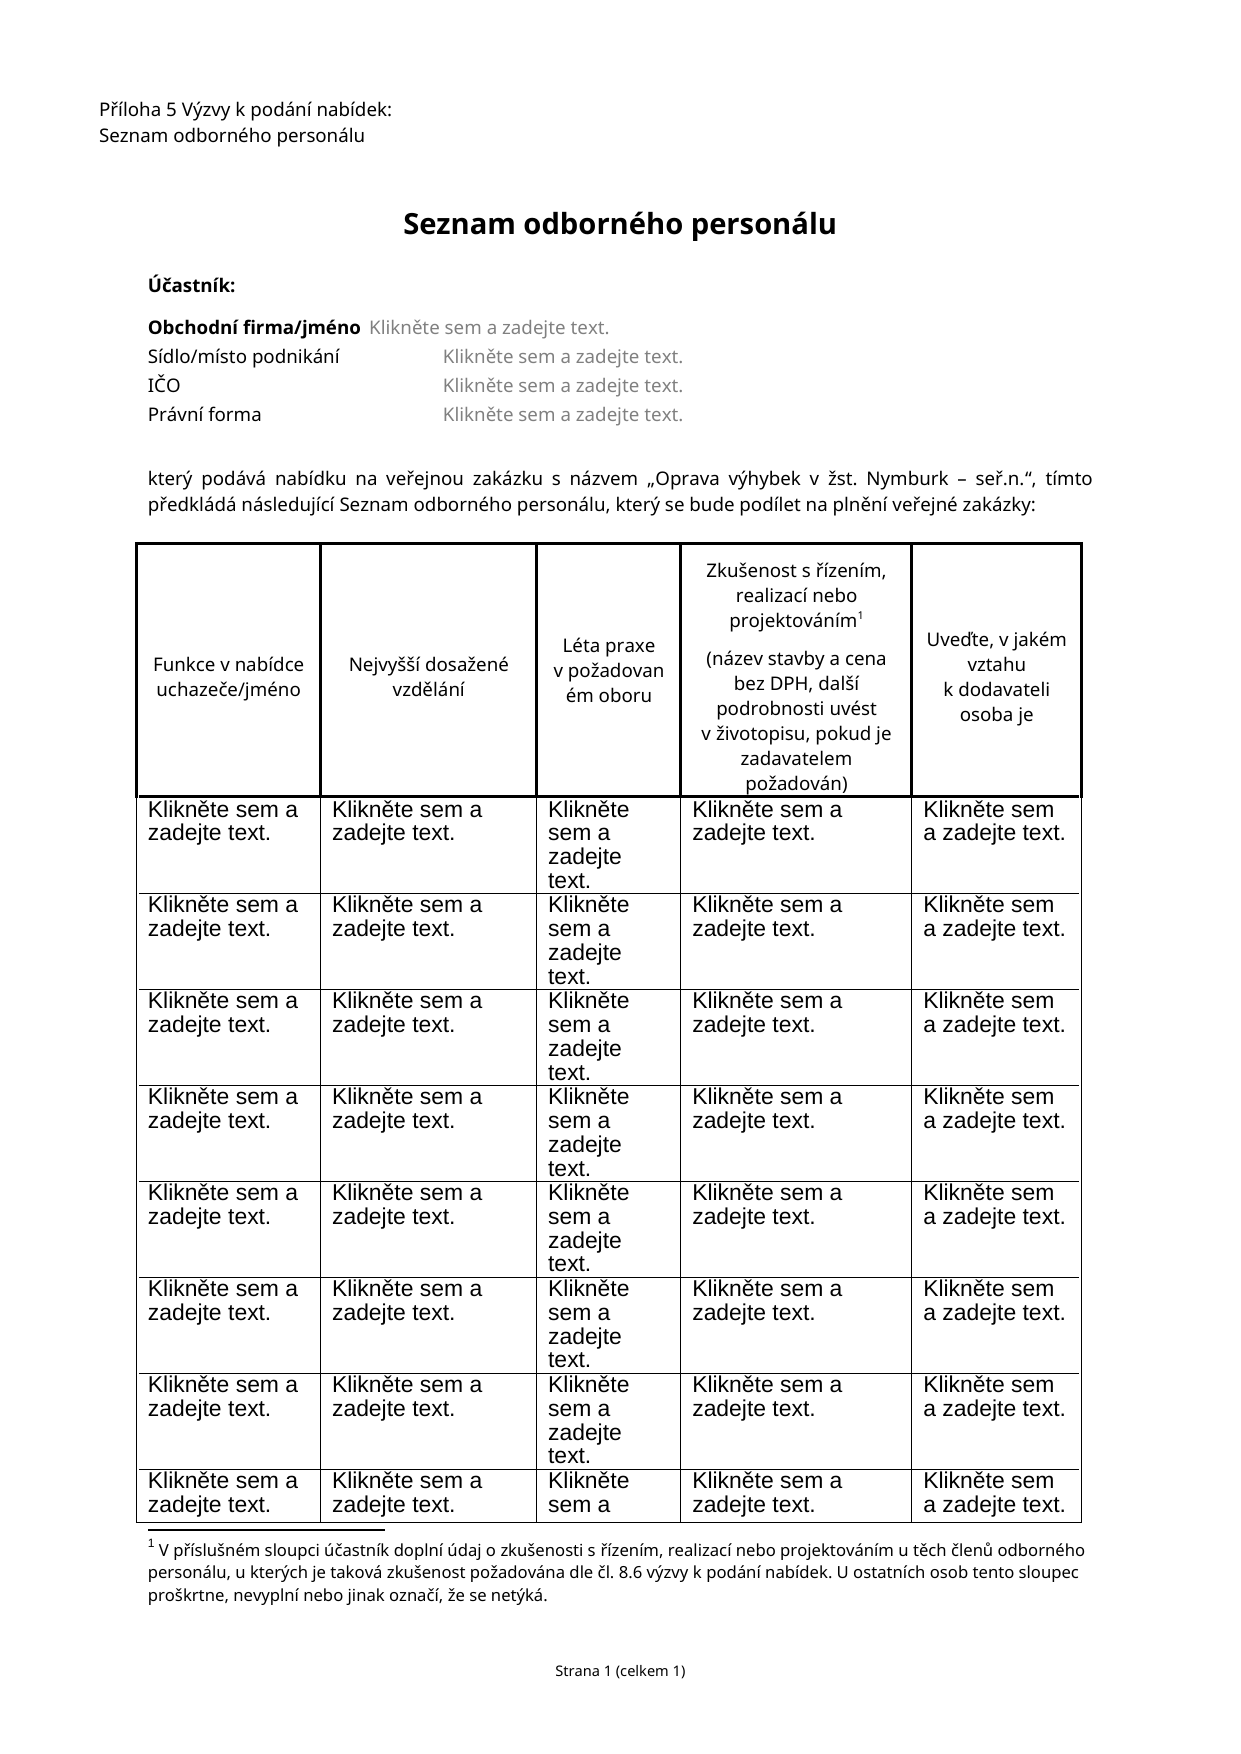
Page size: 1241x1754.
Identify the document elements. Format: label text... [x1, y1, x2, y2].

table_header Zkušenost s řízením, realizací nebo projektováním (název stavby a cena bez DPH, další podrobnosti uvést v životopisu, pokud je zadavatelem požadován) [682, 545, 910, 795]
text Právní forma [148, 398, 1093, 427]
text Sídlo/místo podnikání [148, 340, 1093, 369]
table_header Uveďte, v jakém vztahu k dodavateli osoba je [913, 545, 1080, 795]
table_header Léta praxe v požadovaném oboru [538, 545, 679, 795]
text který podává nabídku na veřejnou zakázku s názvem „Oprava výhybek v žst. Nymburk – seř.n.“, tímto předkládá následující Seznam odborného personálu, který se bude podílet na plnění veřejné zakázky: [148, 465, 1093, 516]
table_header Nejvyšší dosažené vzdělání [322, 545, 535, 795]
table_header Funkce v nabídce uchazeče/jméno [138, 545, 319, 795]
text Účastník: [148, 268, 1093, 299]
title Seznam odborného personálu [148, 203, 1093, 243]
text IČO [148, 369, 1093, 398]
text Obchodní firma/jméno [148, 311, 1093, 340]
